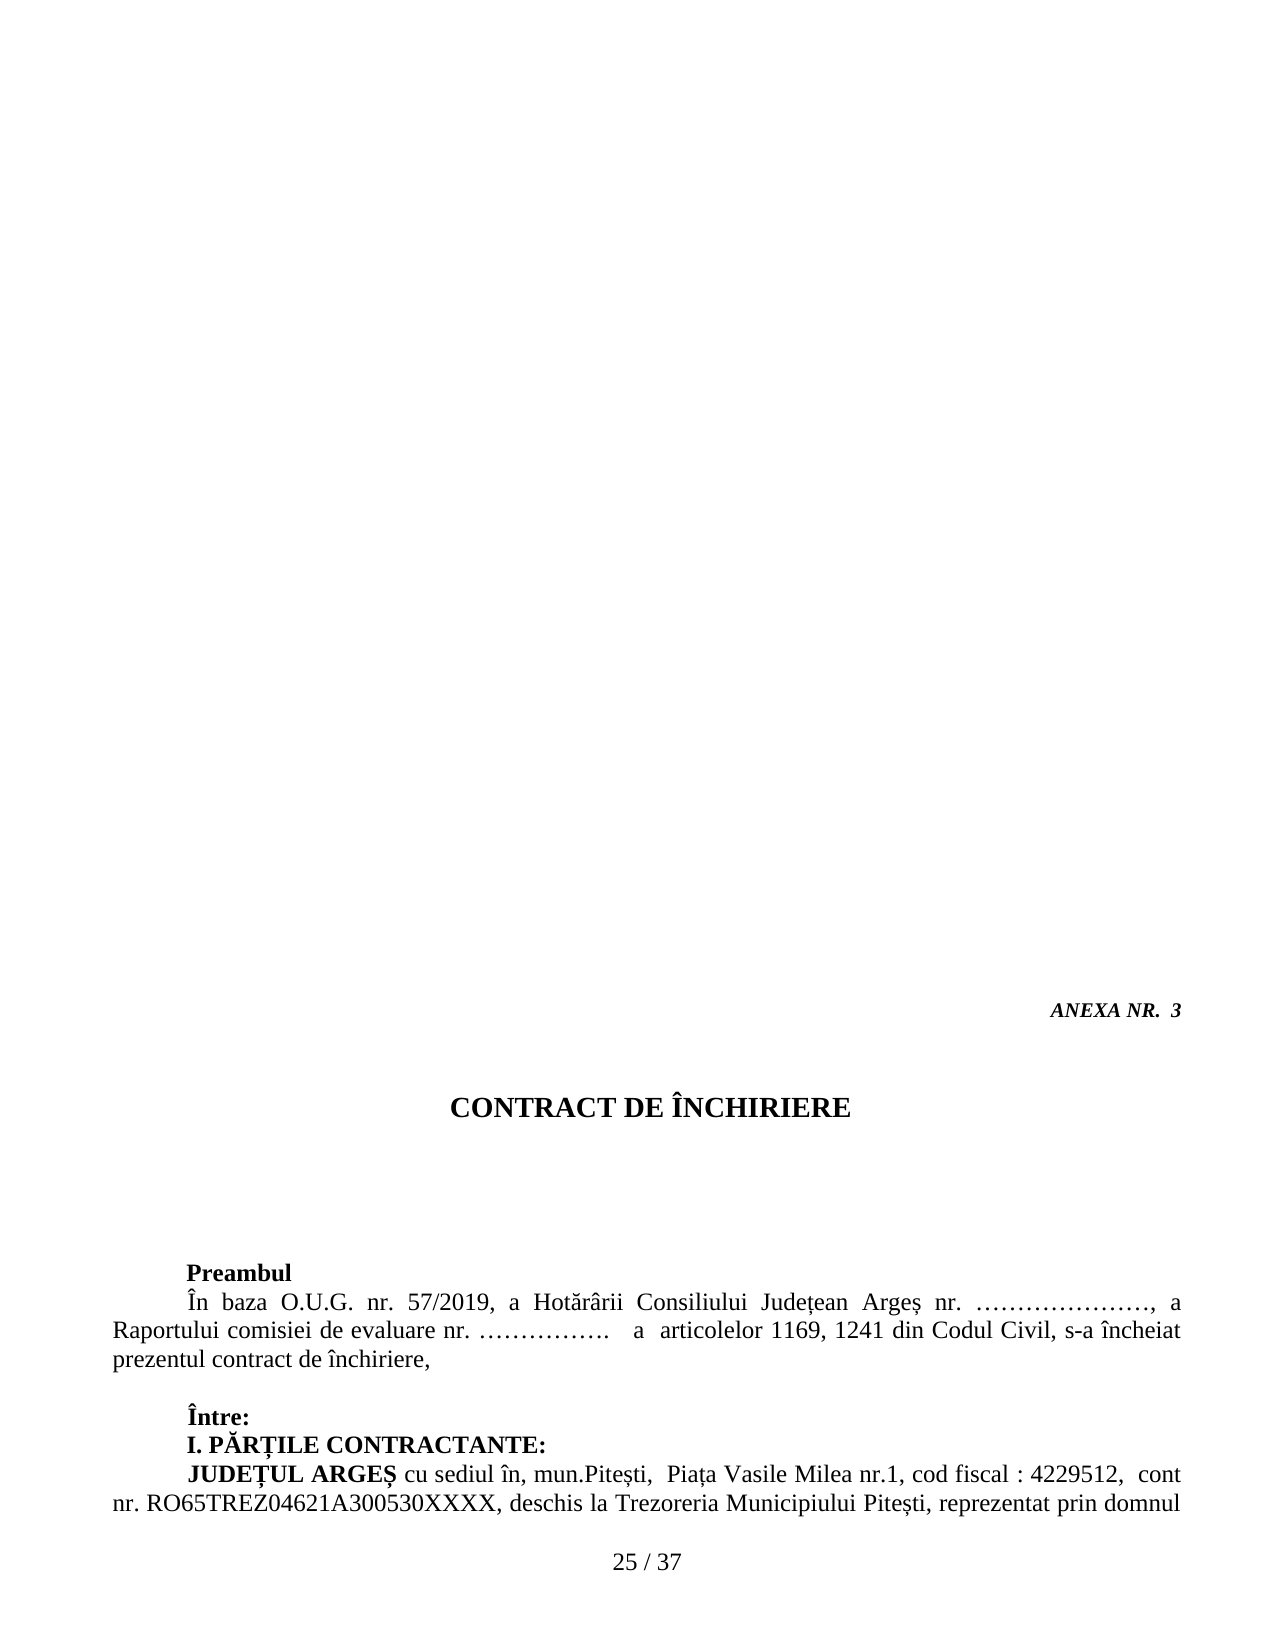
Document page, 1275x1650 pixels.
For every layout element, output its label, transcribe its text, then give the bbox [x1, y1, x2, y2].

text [112, 1459, 1181, 1517]
text Între: [112, 1402, 1181, 1430]
text CONTRACT DE ÎNCHIRIERE [112, 1090, 1181, 1124]
subtitle ANEXA NR. 3 [112, 997, 1181, 1022]
text Preambul [112, 1258, 1181, 1287]
text I. PĂRȚILE CONTRACTANTE: [112, 1430, 1181, 1459]
text În baza O.U.G. nr. 57/2019, a Hotărârii Consiliului Județean Argeș nr. …………………, a Raportului comisiei de evaluare nr. ……………. a articolelor 1169, 1241 din Codul Civil, s-a încheiat prezentul contract de închiriere, [112, 1287, 1181, 1373]
